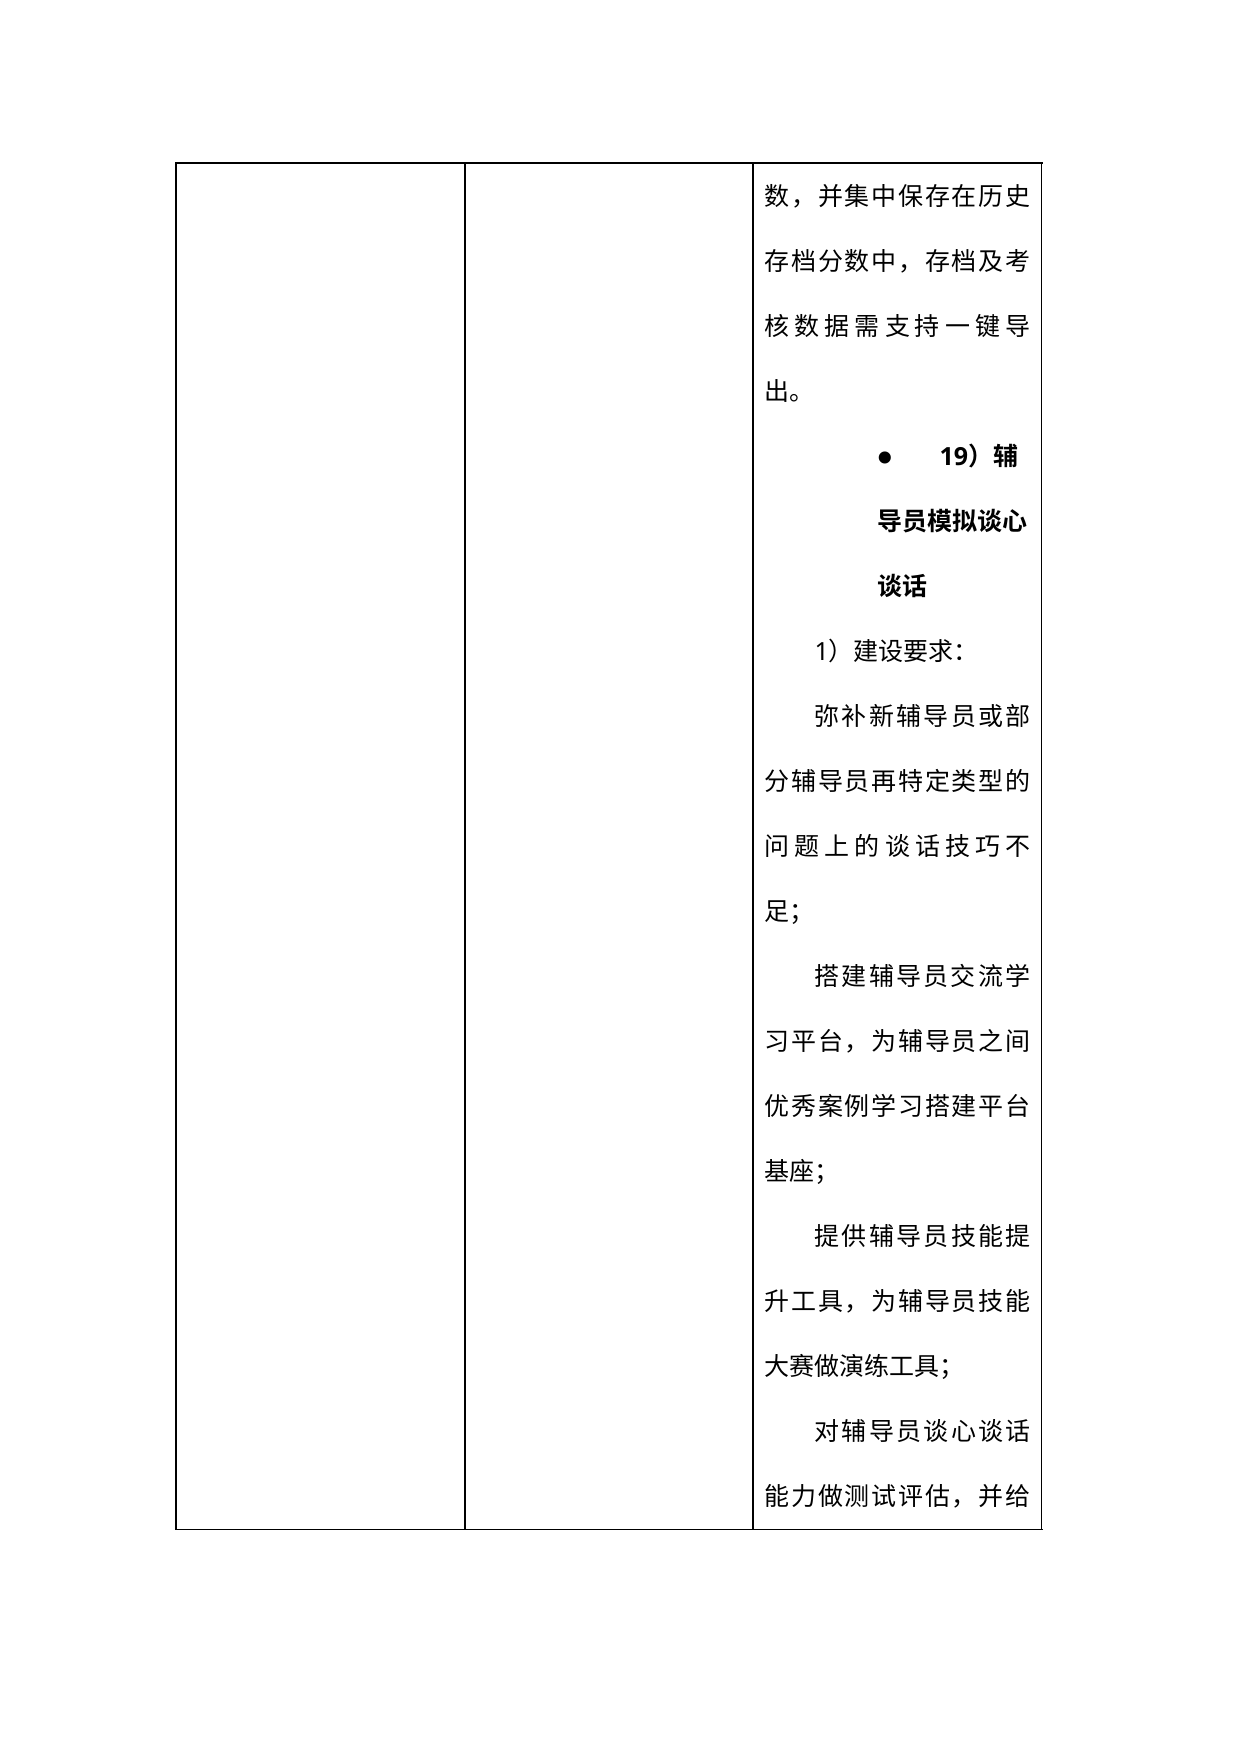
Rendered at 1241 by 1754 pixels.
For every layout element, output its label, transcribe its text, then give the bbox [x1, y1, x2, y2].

table_cell 4 [177, 164, 464, 1528]
table_cell [466, 164, 752, 1528]
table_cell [754, 164, 1041, 1528]
